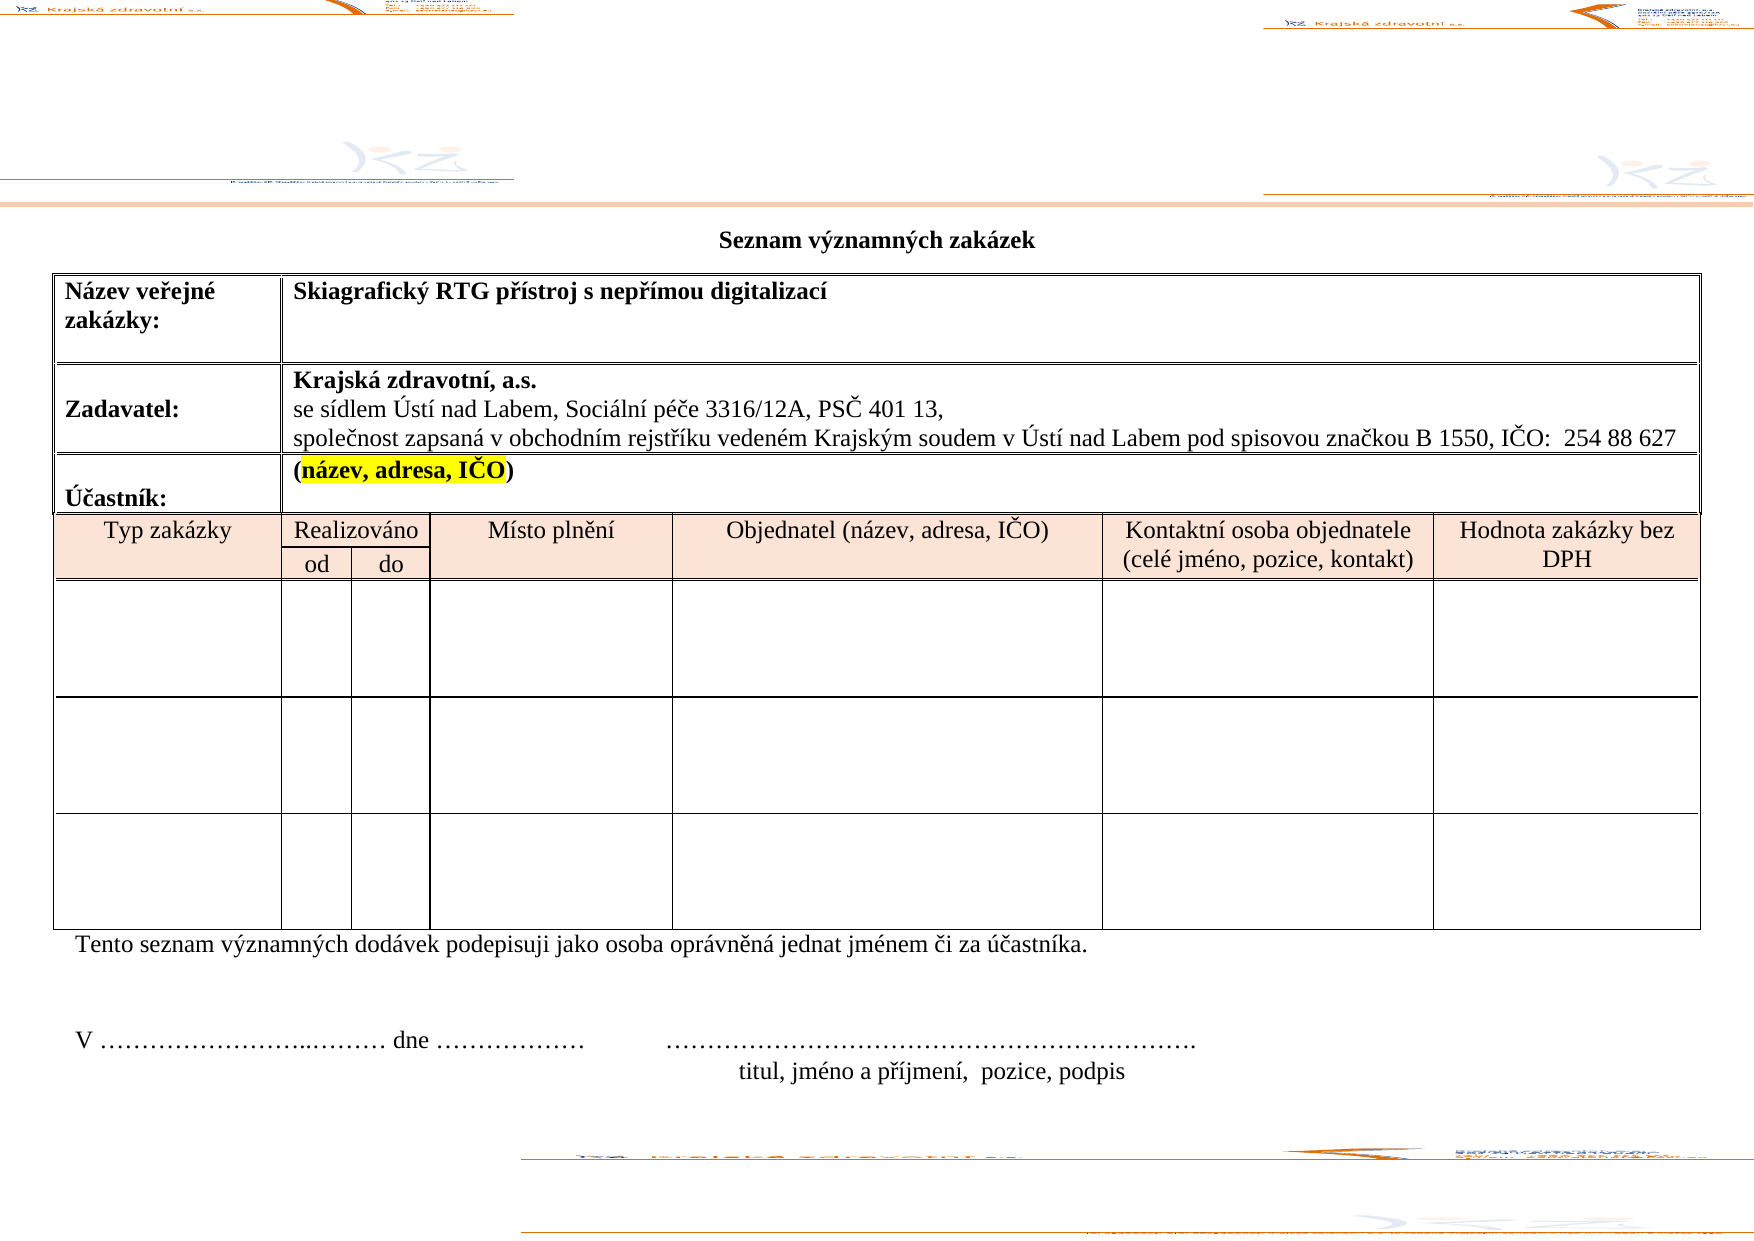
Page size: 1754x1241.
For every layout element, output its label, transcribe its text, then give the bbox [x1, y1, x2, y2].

table_cell [431, 814, 672, 928]
table_cell Realizováno [282, 515, 429, 546]
table_cell Hodnota zakázky bez DPH [1434, 512, 1700, 578]
table_cell (název, adresa, IČO) [283, 452, 1699, 512]
table_cell [54, 578, 281, 696]
table_cell Místo plnění [431, 515, 672, 578]
table_cell [431, 581, 672, 696]
table_cell [673, 581, 1102, 696]
table_cell do [352, 548, 429, 578]
table_cell [1103, 698, 1433, 812]
table_header Skiagrafický RTG přístroj s nepřímou digitalizací [282, 276, 1699, 362]
table_cell Krajská zdravotní, a.s. se sídlem Ústí nad Labem, Sociální péče 3316/12A, PSČ 401 13, společnost zapsaná v obchodním rejstříku vedeném Krajským soudem v Ústí nad Labem pod spisovou značkou B 1550, IČO: 254 88 627 [282, 362, 1701, 452]
table_cell [352, 581, 429, 696]
table_cell [54, 813, 281, 928]
table_cell [1434, 813, 1700, 928]
table_cell Objednatel (název, adresa, IČO) [673, 515, 1102, 578]
table_cell [1434, 578, 1700, 696]
table_cell [1103, 581, 1433, 696]
table_cell [673, 814, 1102, 928]
text Tento seznam významných dodávek podepisuji jako osoba oprávněná jednat jménem či za účastníka. [75, 930, 1679, 958]
text V ……………………..……… dne ……………… ………………………………………………………. titul, jméno a příjmení, pozice, podpis [75, 1025, 1679, 1085]
table_cell [431, 698, 672, 812]
text Seznam významných zakázek [75, 225, 1679, 254]
table_cell Účastník: [55, 452, 280, 512]
table_cell [54, 696, 281, 812]
table_cell [1103, 814, 1433, 928]
table_cell [282, 581, 351, 696]
table_cell Typ zakázky [54, 512, 281, 578]
table_cell [352, 698, 429, 812]
table_cell [673, 698, 1102, 812]
table_cell [282, 698, 351, 812]
table_cell Zadavatel: [53, 362, 282, 452]
table_cell [352, 814, 429, 928]
table_header Název veřejné zakázky: [53, 274, 282, 362]
table_cell [1434, 696, 1700, 812]
table_cell od [282, 548, 351, 578]
table_cell Kontaktní osoba objednatele (celé jméno, pozice, kontakt) [1103, 515, 1433, 578]
table_cell [282, 814, 351, 928]
